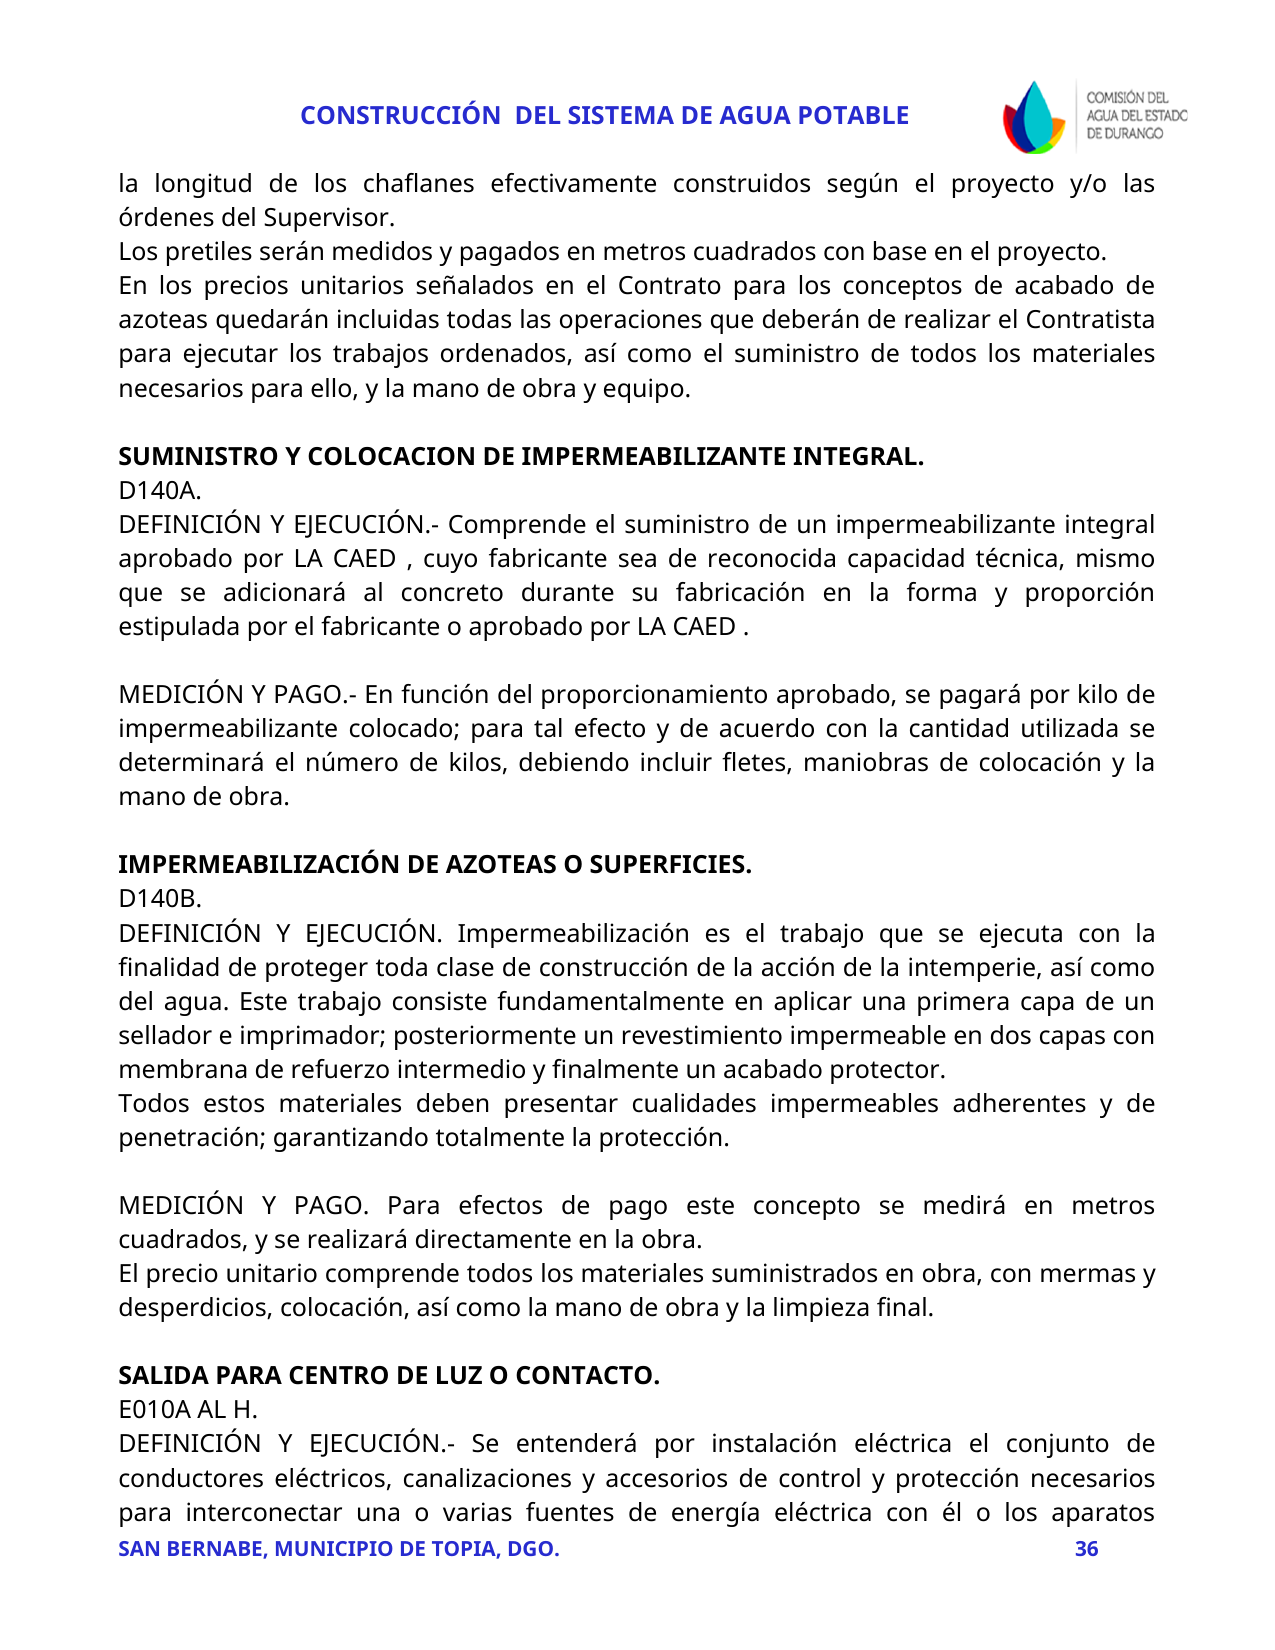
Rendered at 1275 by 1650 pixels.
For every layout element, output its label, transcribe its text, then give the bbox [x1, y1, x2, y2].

picture [1000, 78, 1191, 157]
text MEDICIÓN Y PAGO. Para efectos de pago este concepto se medirá en metros cuadrados, y se realizará directamente en la obra. [118, 1188, 1157, 1256]
text SUMINISTRO Y COLOCACION DE IMPERMEABILIZANTE INTEGRAL. [118, 438, 1157, 472]
text DEFINICIÓN Y EJECUCIÓN.- Comprende el suministro de un impermeabilizante integral aprobado por LA CAED , cuyo fabricante sea de reconocida capacidad técnica, mismo que se adicionará al concreto durante su fabricación en la forma y proporción estipulada por el fabricante o aprobado por LA CAED . [118, 506, 1157, 643]
text SALIDA PARA CENTRO DE LUZ O CONTACTO. [118, 1358, 1157, 1392]
text D140A. [118, 472, 1157, 506]
text El precio unitario comprende todos los materiales suministrados en obra, con mermas y desperdicios, colocación, así como la mano de obra y la limpieza final. [118, 1256, 1157, 1324]
text Los pretiles serán medidos y pagados en metros cuadrados con base en el proyecto. [118, 234, 1157, 268]
text Todos estos materiales deben presentar cualidades impermeables adherentes y de penetración; garantizando totalmente la protección. [118, 1086, 1157, 1154]
text MEDICIÓN Y PAGO.- En función del proporcionamiento aprobado, se pagará por kilo de impermeabilizante colocado; para tal efecto y de acuerdo con la cantidad utilizada se determinará el número de kilos, debiendo incluir fletes, maniobras de colocación y la mano de obra. [118, 677, 1157, 813]
text DEFINICIÓN Y EJECUCIÓN. Impermeabilización es el trabajo que se ejecuta con la finalidad de proteger toda clase de construcción de la acción de la intemperie, así como del agua. Este trabajo consiste fundamentalmente en aplicar una primera capa de un sellador e imprimador; posteriormente un revestimiento impermeable en dos capas con membrana de refuerzo intermedio y finalmente un acabado protector. [118, 915, 1157, 1086]
text E010A AL H. [118, 1392, 1157, 1426]
text IMPERMEABILIZACIÓN DE AZOTEAS O SUPERFICIES. [118, 847, 1157, 881]
text D140B. [118, 881, 1157, 915]
text En los precios unitarios señalados en el Contrato para los conceptos de acabado de azoteas quedarán incluidas todas las operaciones que deberán de realizar el Contratista para ejecutar los trabajos ordenados, así como el suministro de todos los materiales necesarios para ello, y la mano de obra y equipo. [118, 268, 1157, 404]
